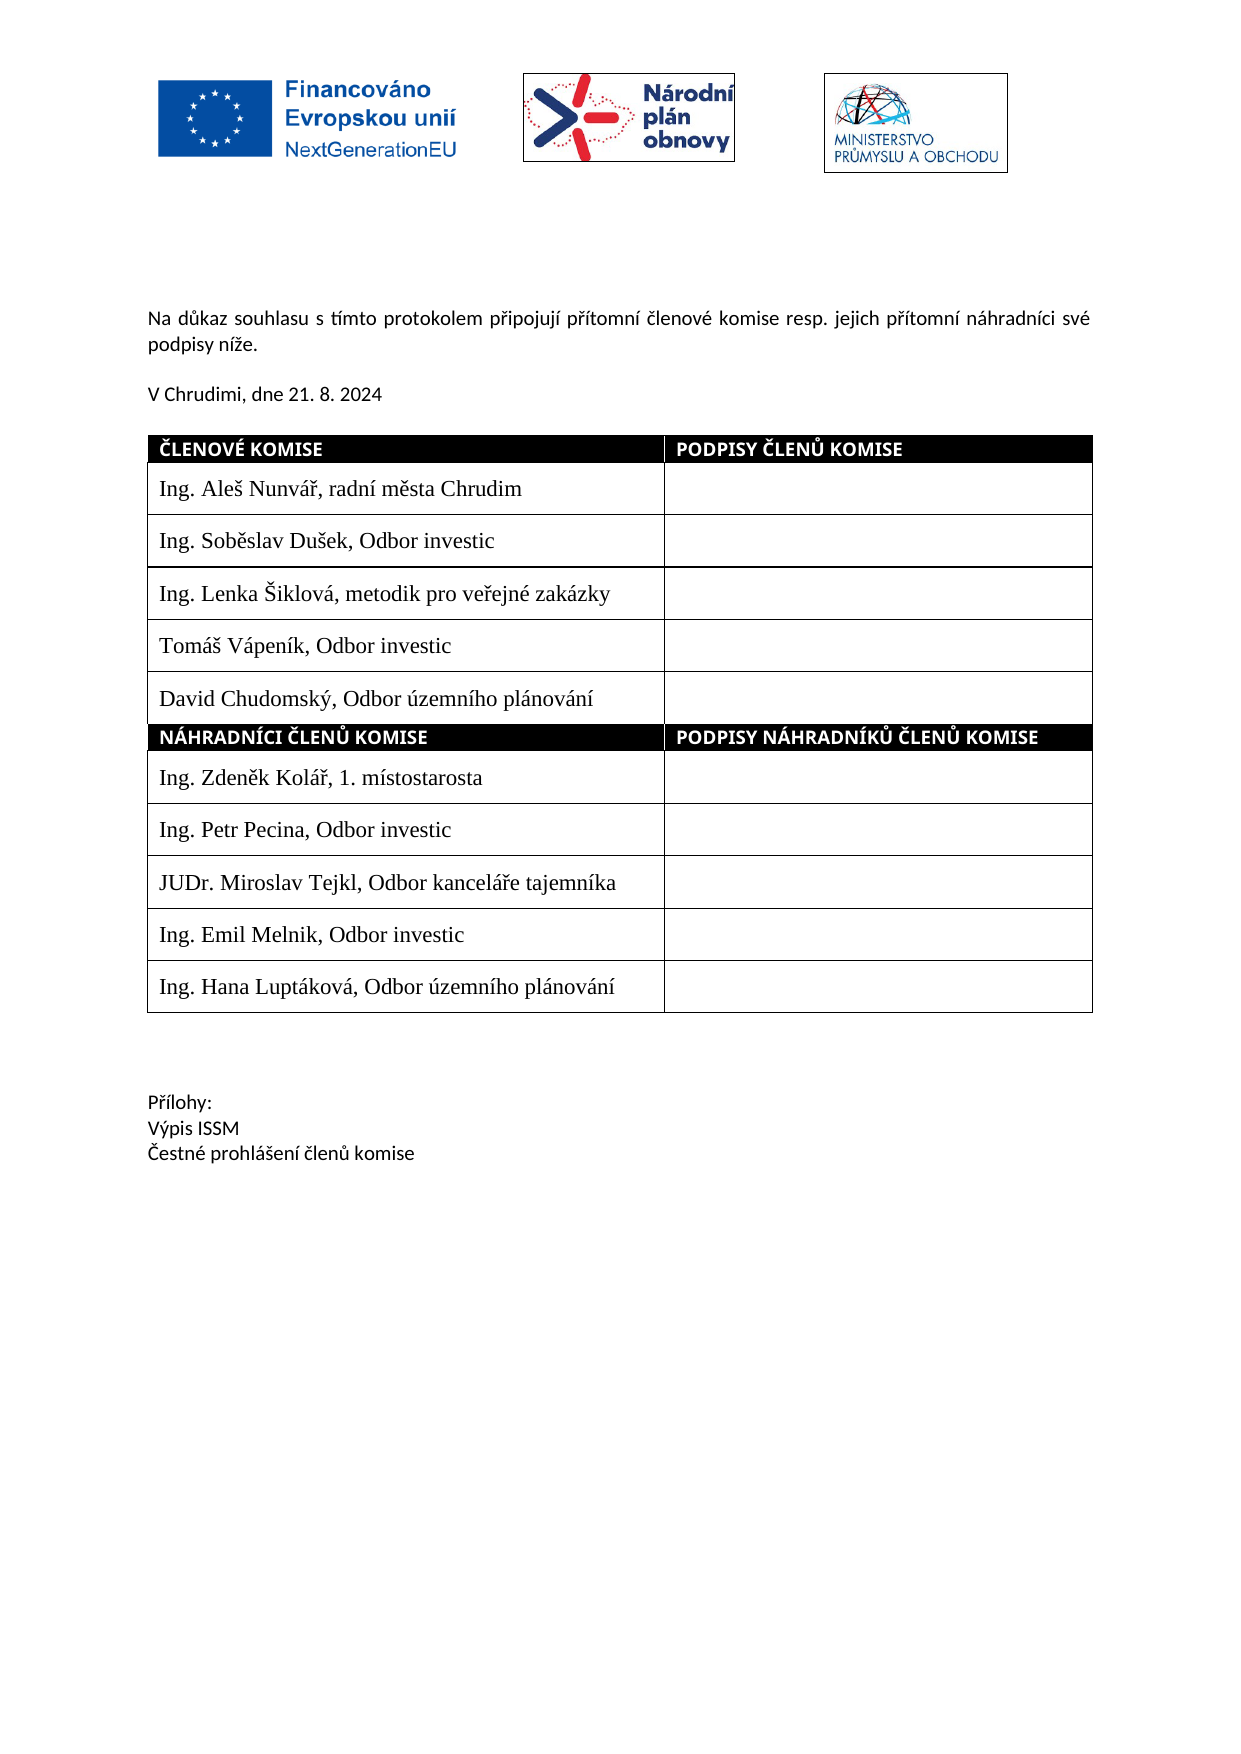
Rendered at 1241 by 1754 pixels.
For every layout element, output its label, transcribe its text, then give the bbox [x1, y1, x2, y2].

table_cell [665, 568, 1092, 619]
text Čestné prohlášení členů komise [148, 1140, 1093, 1166]
text Přílohy: [148, 1089, 1093, 1115]
table_cell [665, 804, 1092, 855]
table_cell Ing. Lenka Šiklová, metodik pro veřejné zakázky [148, 568, 664, 619]
table_cell Tomáš Vápeník, Odbor investic [148, 620, 664, 671]
table_cell [665, 672, 1092, 724]
picture [825, 74, 1007, 172]
table_cell NÁHRADNÍCI ČLENŮ KOMISE [148, 725, 664, 750]
table_cell Ing. Emil Melnik, Odbor investic [148, 909, 664, 960]
table_cell Ing. Hana Luptáková, Odbor územního plánování [148, 961, 664, 1012]
table_header PODPISY ČLENŮ KOMISE [665, 436, 1092, 462]
table_cell David Chudomský, Odbor územního plánování [148, 672, 664, 724]
table_cell Ing. Aleš Nunvář, radní města Chrudim [148, 463, 664, 514]
table_cell Ing. Zdeněk Kolář, 1. místostarosta [148, 751, 664, 803]
table_cell Ing. Petr Pecina, Odbor investic [148, 804, 664, 855]
picture [524, 74, 734, 161]
table_cell JUDr. Miroslav Tejkl, Odbor kanceláře tajemníka [148, 856, 664, 907]
text V Chrudimi, dne 21. 8. 2024 [148, 382, 1093, 407]
table_cell [665, 751, 1092, 803]
table_cell [665, 856, 1092, 907]
table_header ČLENOVÉ KOMISE [148, 436, 664, 462]
table_cell [665, 909, 1092, 960]
table_cell [665, 961, 1092, 1012]
table_cell [665, 515, 1092, 566]
picture [147, 73, 476, 162]
table_cell [665, 463, 1092, 514]
text Výpis ISSM [148, 1115, 1093, 1140]
table_cell Ing. Soběslav Dušek, Odbor investic [148, 515, 664, 566]
table_cell PODPISY NÁHRADNÍKŮ ČLENŮ KOMISE [665, 725, 1092, 750]
table_cell [665, 620, 1092, 671]
text Na důkaz souhlasu s tímto protokolem připojují přítomní členové komise resp. jejich přítomní náhradníci své podpisy níže. [148, 305, 1093, 356]
